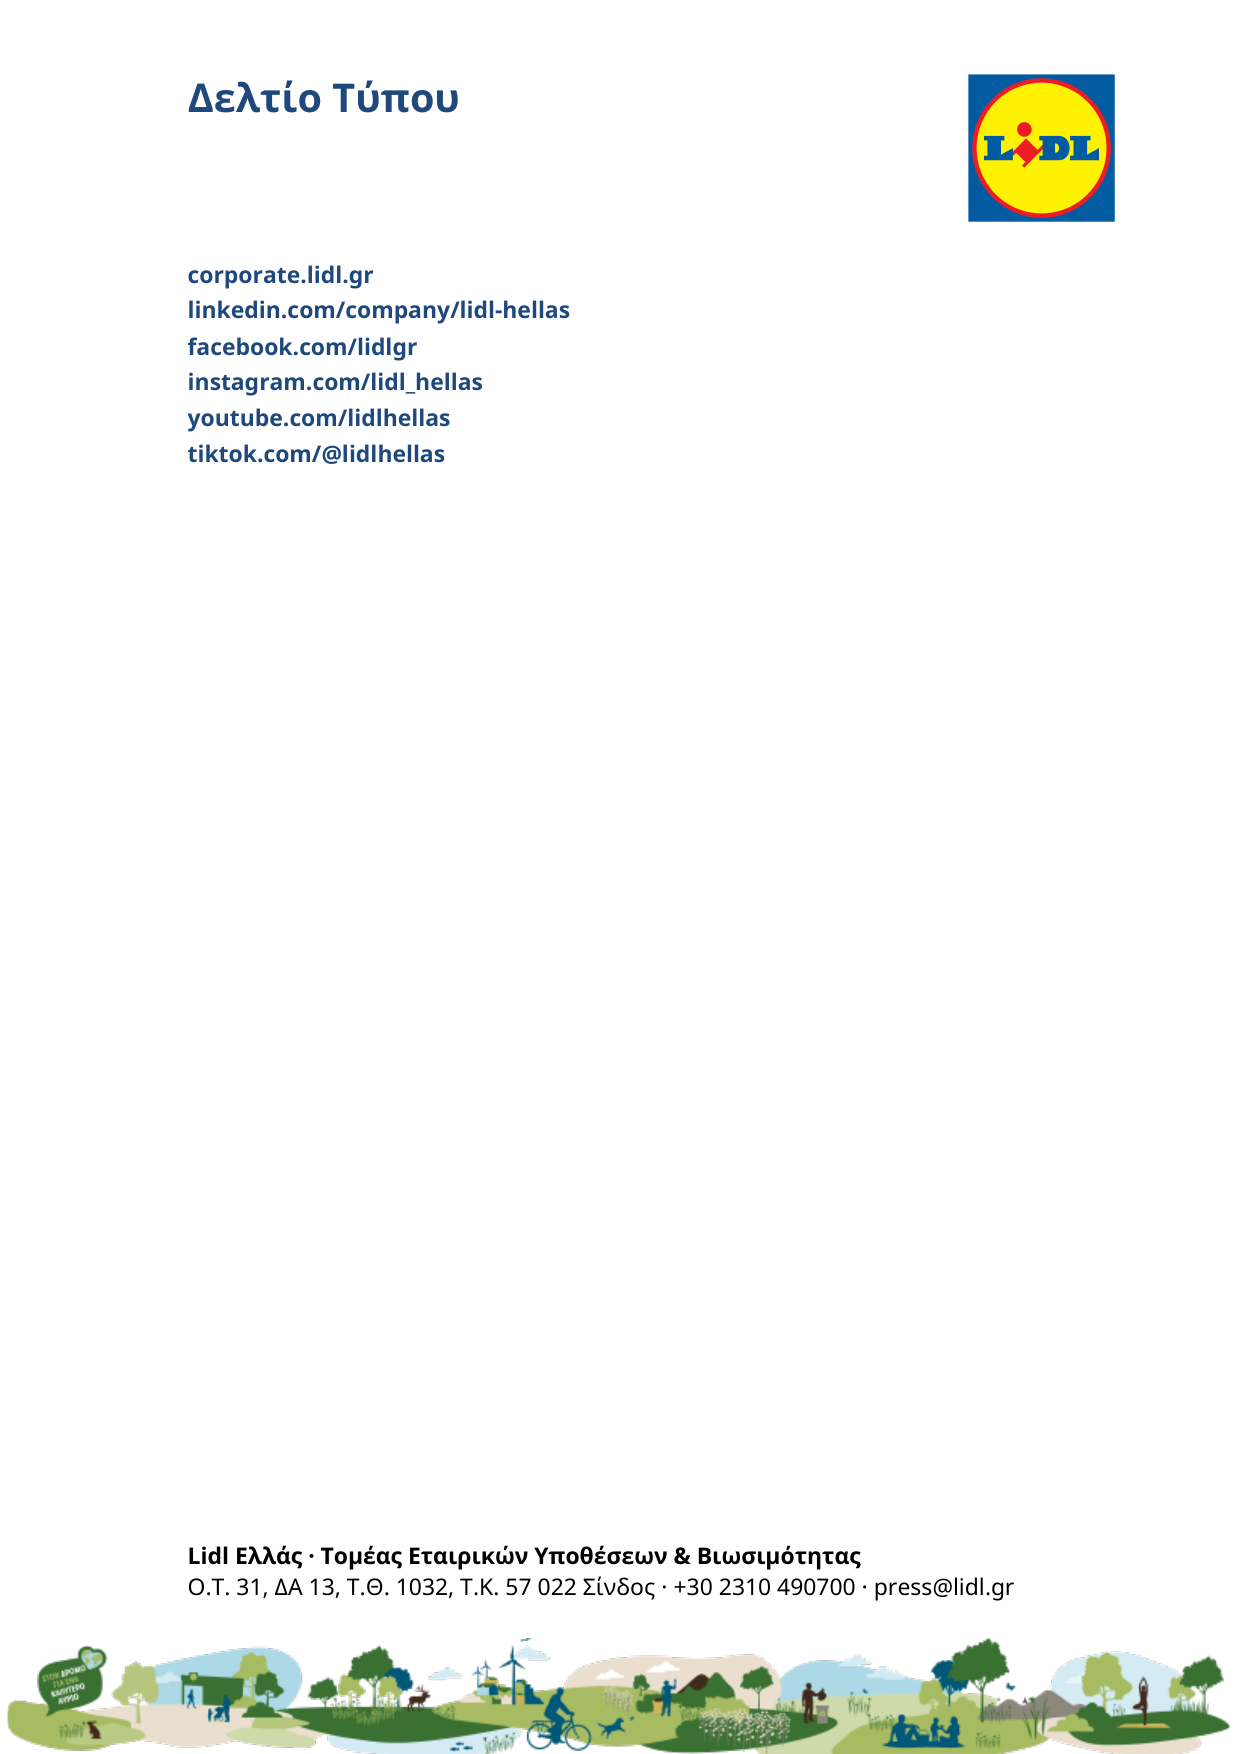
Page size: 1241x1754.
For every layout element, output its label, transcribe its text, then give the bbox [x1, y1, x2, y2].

text instagram.com/lidl_hellas [187, 366, 1053, 398]
picture [6, 1638, 1233, 1754]
text linkedin.com/company/lidl-hellas [187, 294, 1053, 326]
picture [967, 73, 1116, 223]
text corporate.lidl.gr [187, 258, 1053, 290]
text youtube.com/lidlhellas [187, 402, 1053, 433]
text tiktok.com/@lidlhellas [187, 438, 1053, 469]
text facebook.com/lidlgr [187, 330, 1053, 362]
